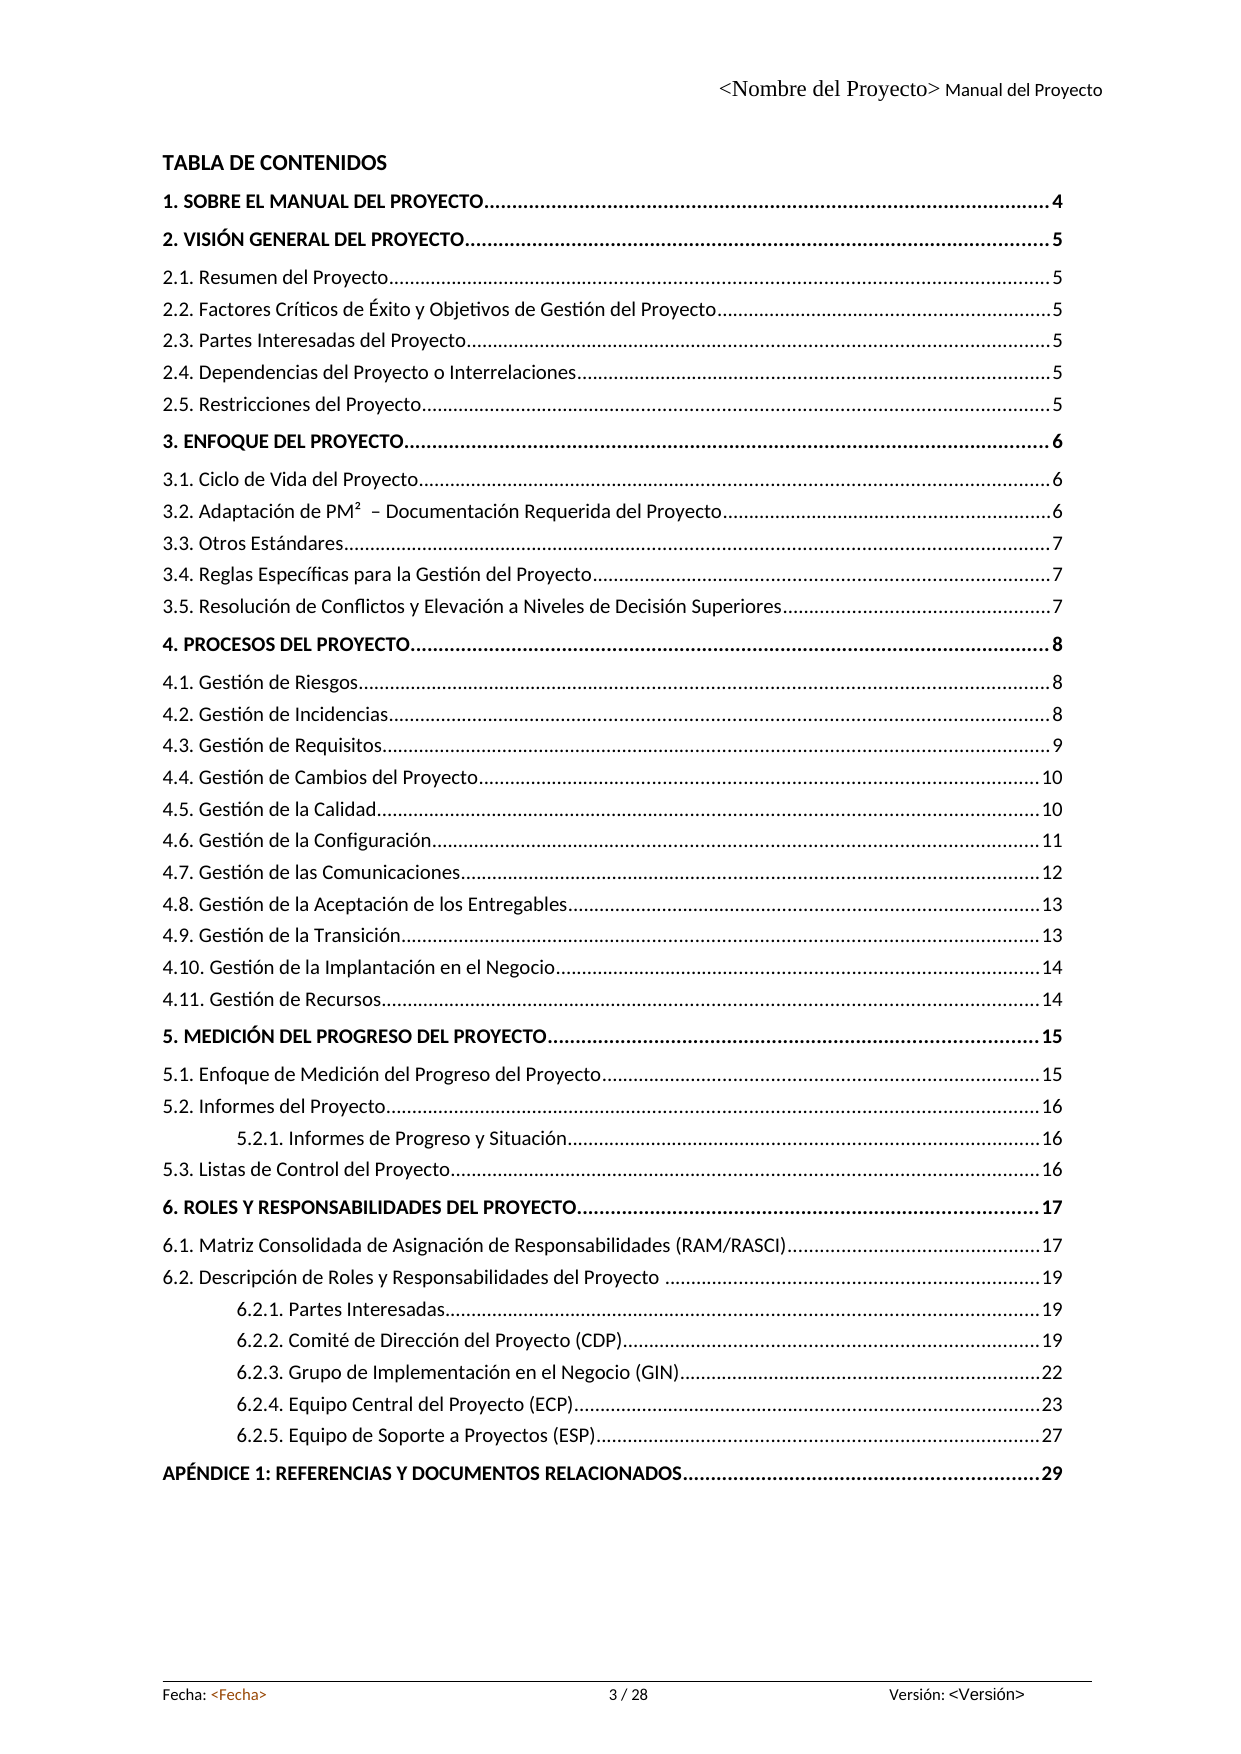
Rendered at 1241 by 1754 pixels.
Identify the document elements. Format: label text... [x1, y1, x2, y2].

text 6. Roles y Responsabilidades del Proyecto 17 [162, 1194, 1017, 1220]
text 5.2. Informes del Proyecto 16 [162, 1093, 1017, 1119]
text 2.5. Restricciones del Proyecto 5 [162, 391, 1017, 416]
text 4.2. Gestión de Incidencias 8 [162, 701, 1017, 726]
text 3.2. Adaptación de PM² – Documentación Requerida del Proyecto 6 [162, 498, 1017, 524]
text 6.2.5. Equipo de Soporte a Proyectos (ESP) 27 [227, 1422, 1004, 1448]
text 2.2. Factores Críticos de Éxito y Objetivos de Gestión del Proyecto 5 [162, 296, 1017, 321]
text 4.7. Gestión de las Comunicaciones 12 [162, 859, 1017, 884]
text 4.1. Gestión de Riesgos 8 [162, 669, 1017, 694]
text 2.3. Partes Interesadas del Proyecto 5 [162, 327, 1017, 353]
text 6.2. Descripción de Roles y Responsabilidades del Proyecto 19 [162, 1264, 1017, 1289]
text 4.10. Gestión de la Implantación en el Negocio 14 [162, 954, 1017, 979]
text 6.2.4. Equipo Central del Proyecto (ECP) 23 [227, 1391, 1004, 1416]
text 3.3. Otros Estándares 7 [162, 530, 1017, 555]
text 4.6. Gestión de la Configuración 11 [162, 827, 1017, 853]
text 2.1. Resumen del Proyecto 5 [162, 264, 1017, 289]
text 6.2.1. Partes Interesadas 19 [227, 1296, 1004, 1321]
text 1. Sobre El Manual del Proyecto 4 [162, 188, 1017, 214]
text 4.4. Gestión de Cambios del Proyecto 10 [162, 764, 1017, 789]
text 4. Procesos del Proyecto 8 [162, 631, 1017, 657]
text 4.9. Gestión de la Transición 13 [162, 922, 1017, 948]
text 3.1. Ciclo de Vida del Proyecto 6 [162, 467, 1017, 492]
text 5.3. Listas de Control del Proyecto 16 [162, 1157, 1017, 1182]
text 6.1. Matriz Consolidada de Asignación de Responsabilidades (RAM/RASCI) 17 [162, 1232, 1017, 1258]
text 6.2.2. Comité de Dirección del Proyecto (CDP) 19 [227, 1327, 1004, 1353]
text 3.5. Resolución de Conflictos y Elevación a Niveles de Decisión Superiores 7 [162, 593, 1017, 619]
text 2.4. Dependencias del Proyecto o Interrelaciones 5 [162, 359, 1017, 384]
text 6.2.3. Grupo de Implementación en el Negocio (GIN) 22 [227, 1359, 1004, 1384]
text 3.4. Reglas Específicas para la Gestión del Proyecto 7 [162, 562, 1017, 587]
text 4.11. Gestión de Recursos 14 [162, 986, 1017, 1011]
text TABLA DE CONTENIDOS [162, 148, 1092, 176]
text Apéndice 1: Referencias y Documentos Relacionados 29 [162, 1460, 1017, 1486]
text 5.1. Enfoque de Medición del Progreso del Proyecto 15 [162, 1062, 1017, 1087]
text 4.3. Gestión de Requisitos 9 [162, 732, 1017, 758]
text 2. Visión General del Proyecto 5 [162, 226, 1017, 252]
text 3. Enfoque del Proyecto 6 [162, 429, 1017, 454]
text 5. Medición del Progreso del Proyecto 15 [162, 1024, 1017, 1049]
text 5.2.1. Informes de Progreso y Situación 16 [227, 1125, 1004, 1150]
text 4.8. Gestión de la Aceptación de los Entregables 13 [162, 891, 1017, 916]
text 4.5. Gestión de la Calidad 10 [162, 796, 1017, 821]
